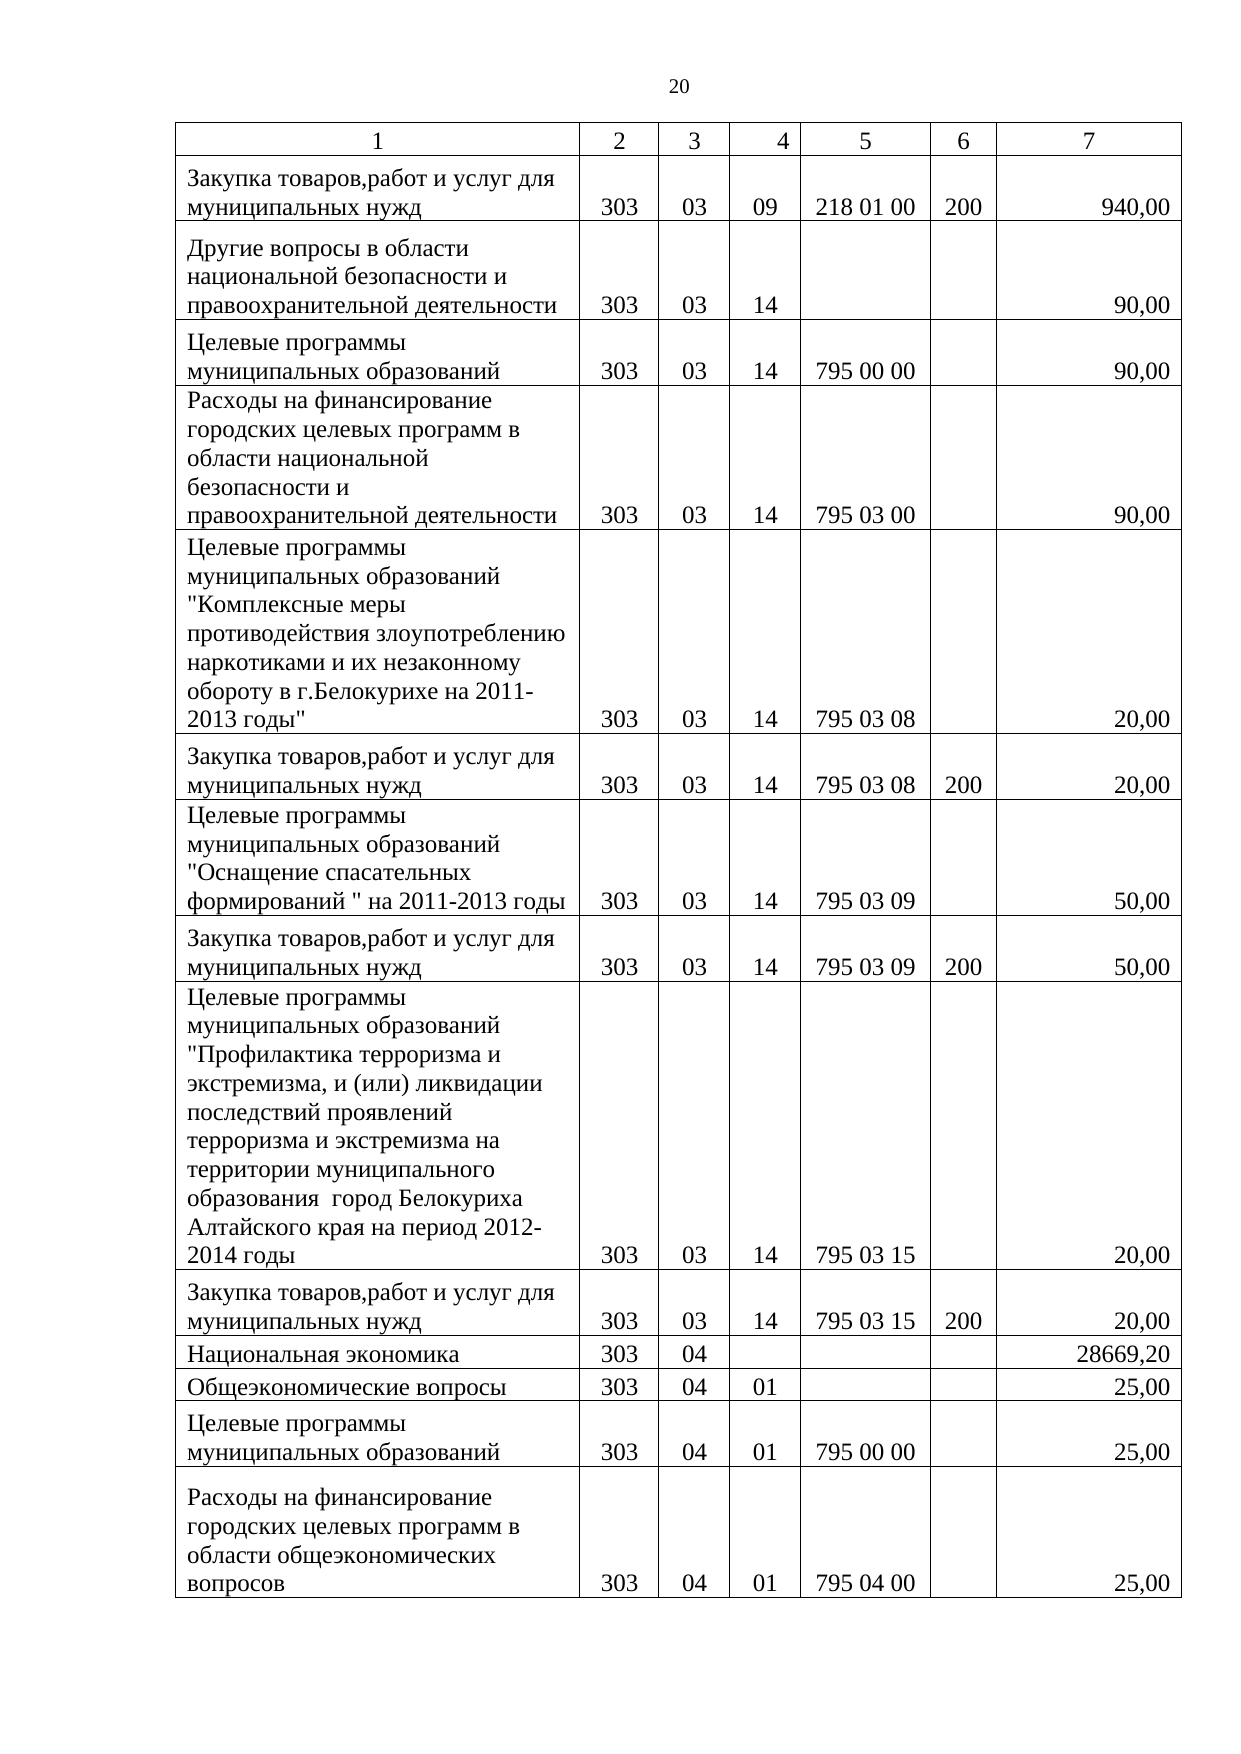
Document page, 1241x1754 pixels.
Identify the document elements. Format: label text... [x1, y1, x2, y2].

table_cell 795 04 00 [801, 1467, 930, 1597]
table_cell 14 [730, 800, 800, 915]
table_cell [931, 386, 996, 529]
table_cell 50,00 [997, 800, 1181, 915]
table_cell 03 [659, 530, 729, 733]
table_cell 303 [580, 320, 658, 384]
table_cell 01 [730, 1401, 800, 1466]
table_cell 14 [730, 982, 800, 1269]
table_cell 04 [659, 1467, 729, 1597]
table_cell 20,00 [997, 1270, 1181, 1335]
table_cell 14 [730, 221, 800, 319]
table_cell Общеэкономические вопросы [176, 1369, 579, 1400]
table_cell [801, 1369, 930, 1400]
table_cell [931, 982, 996, 1269]
table_cell 25,00 [997, 1467, 1181, 1597]
table_cell 795 03 00 [801, 386, 930, 529]
table_cell 09 [730, 156, 800, 220]
table_cell Расходы на финансирование городских целевых программ в области национальной безопасности и правоохранительной деятельности [176, 386, 579, 529]
table_cell 200 [931, 156, 996, 220]
table_cell [801, 1336, 930, 1368]
table_cell 28669,20 [997, 1336, 1181, 1368]
table_cell 14 [730, 916, 800, 981]
table_cell 303 [580, 386, 658, 529]
table_header 6 [931, 123, 996, 155]
table_cell [931, 320, 996, 384]
table_cell 03 [659, 916, 729, 981]
table_cell Национальная экономика [176, 1336, 579, 1368]
table_cell [931, 1401, 996, 1466]
table_cell 795 03 08 [801, 734, 930, 799]
table_cell 14 [730, 530, 800, 733]
table_cell 25,00 [997, 1369, 1181, 1400]
table_header 2 [580, 123, 658, 155]
table_cell Целевые программы муниципальных образований "Профилактика терроризма и экстремизма, и (или) ликвидации последствий проявлений терроризма и экстремизма на территории муниципального образования город Белокуриха Алтайского края на период 2012-2014 годы [176, 982, 579, 1269]
table_header 5 [801, 123, 930, 155]
table_cell 303 [580, 1467, 658, 1597]
table_cell 795 03 09 [801, 916, 930, 981]
table_cell Закупка товаров,работ и услуг для муниципальных нужд [176, 734, 579, 799]
table_cell [931, 221, 996, 319]
table_cell [931, 800, 996, 915]
table_cell 795 03 15 [801, 982, 930, 1269]
table_cell 20,00 [997, 982, 1181, 1269]
table_cell 14 [730, 1270, 800, 1335]
table_cell 795 00 00 [801, 320, 930, 384]
table_cell 303 [580, 530, 658, 733]
table_cell 200 [931, 916, 996, 981]
table_header 4 [730, 123, 800, 155]
table_cell [931, 1336, 996, 1368]
table_cell 795 03 15 [801, 1270, 930, 1335]
table_cell 303 [580, 156, 658, 220]
table_cell 03 [659, 734, 729, 799]
table_cell 303 [580, 221, 658, 319]
table_cell 50,00 [997, 916, 1181, 981]
table_cell 04 [659, 1336, 729, 1368]
table_header 7 [997, 123, 1181, 155]
table_cell 04 [659, 1401, 729, 1466]
table_cell 303 [580, 1401, 658, 1466]
table_cell 795 03 08 [801, 530, 930, 733]
table_cell [931, 1369, 996, 1400]
table_cell Целевые программы муниципальных образований "Оснащение спасательных формирований " на 2011-2013 годы [176, 800, 579, 915]
table_cell 795 00 00 [801, 1401, 930, 1466]
table_cell [730, 1336, 800, 1368]
table_cell 25,00 [997, 1401, 1181, 1466]
table_cell 303 [580, 800, 658, 915]
table_cell Закупка товаров,работ и услуг для муниципальных нужд [176, 1270, 579, 1335]
table_cell 03 [659, 386, 729, 529]
table_cell 20,00 [997, 734, 1181, 799]
table_cell 303 [580, 916, 658, 981]
table_cell 795 03 09 [801, 800, 930, 915]
table_cell 04 [659, 1369, 729, 1400]
table_cell 940,00 [997, 156, 1181, 220]
table_cell 90,00 [997, 221, 1181, 319]
table_header 3 [659, 123, 729, 155]
table_cell 200 [931, 734, 996, 799]
table_header 1 [176, 123, 579, 155]
table_cell Закупка товаров,работ и услуг для муниципальных нужд [176, 916, 579, 981]
table_cell 303 [580, 982, 658, 1269]
table_cell 14 [730, 734, 800, 799]
table_cell [931, 1467, 996, 1597]
table_cell 03 [659, 982, 729, 1269]
table_cell 20,00 [997, 530, 1181, 733]
table_cell 90,00 [997, 320, 1181, 384]
table_cell 14 [730, 386, 800, 529]
table_cell 03 [659, 156, 729, 220]
table_cell 01 [730, 1369, 800, 1400]
table_cell 03 [659, 1270, 729, 1335]
table_cell 03 [659, 800, 729, 915]
table_cell Закупка товаров,работ и услуг для муниципальных нужд [176, 156, 579, 220]
table_cell [931, 530, 996, 733]
table_cell 303 [580, 1336, 658, 1368]
table_cell 200 [931, 1270, 996, 1335]
table_cell Другие вопросы в области национальной безопасности и правоохранительной деятельности [176, 221, 579, 319]
table_cell Целевые программы муниципальных образований "Комплексные меры противодействия злоупотреблению наркотиками и их незаконному обороту в г.Белокурихе на 2011-2013 годы" [176, 530, 579, 733]
table_cell 303 [580, 1270, 658, 1335]
table_cell 03 [659, 221, 729, 319]
table_cell 303 [580, 734, 658, 799]
table_cell Целевые программы муниципальных образований [176, 320, 579, 384]
table_cell 14 [730, 320, 800, 384]
table_cell Расходы на финансирование городских целевых программ в области общеэкономических вопросов [176, 1467, 579, 1597]
table_cell Целевые программы муниципальных образований [176, 1401, 579, 1466]
table_cell 303 [580, 1369, 658, 1400]
table_cell 90,00 [997, 386, 1181, 529]
table_cell 03 [659, 320, 729, 384]
table_cell 01 [730, 1467, 800, 1597]
table_cell 218 01 00 [801, 156, 930, 220]
table_cell [801, 221, 930, 319]
